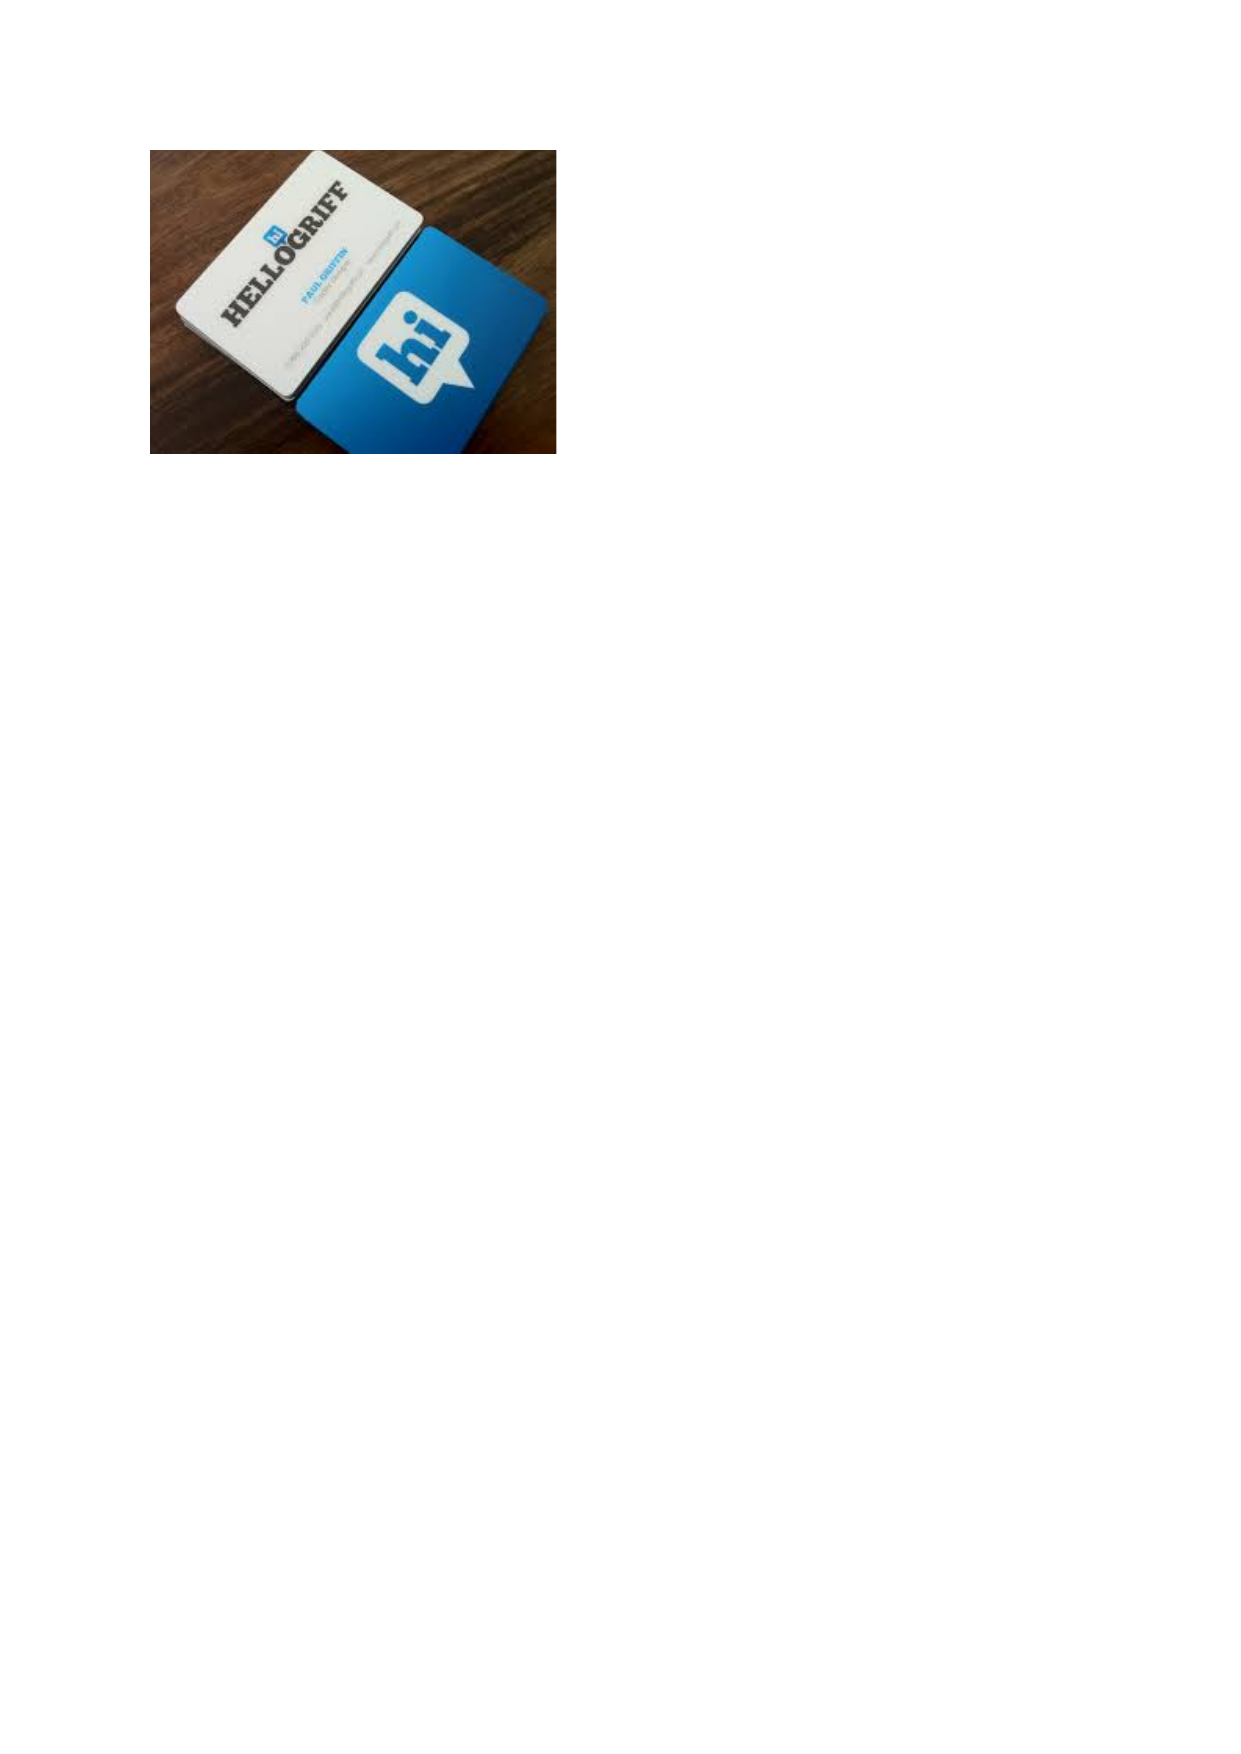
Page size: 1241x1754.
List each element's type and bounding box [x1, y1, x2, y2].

picture [150, 150, 557, 454]
